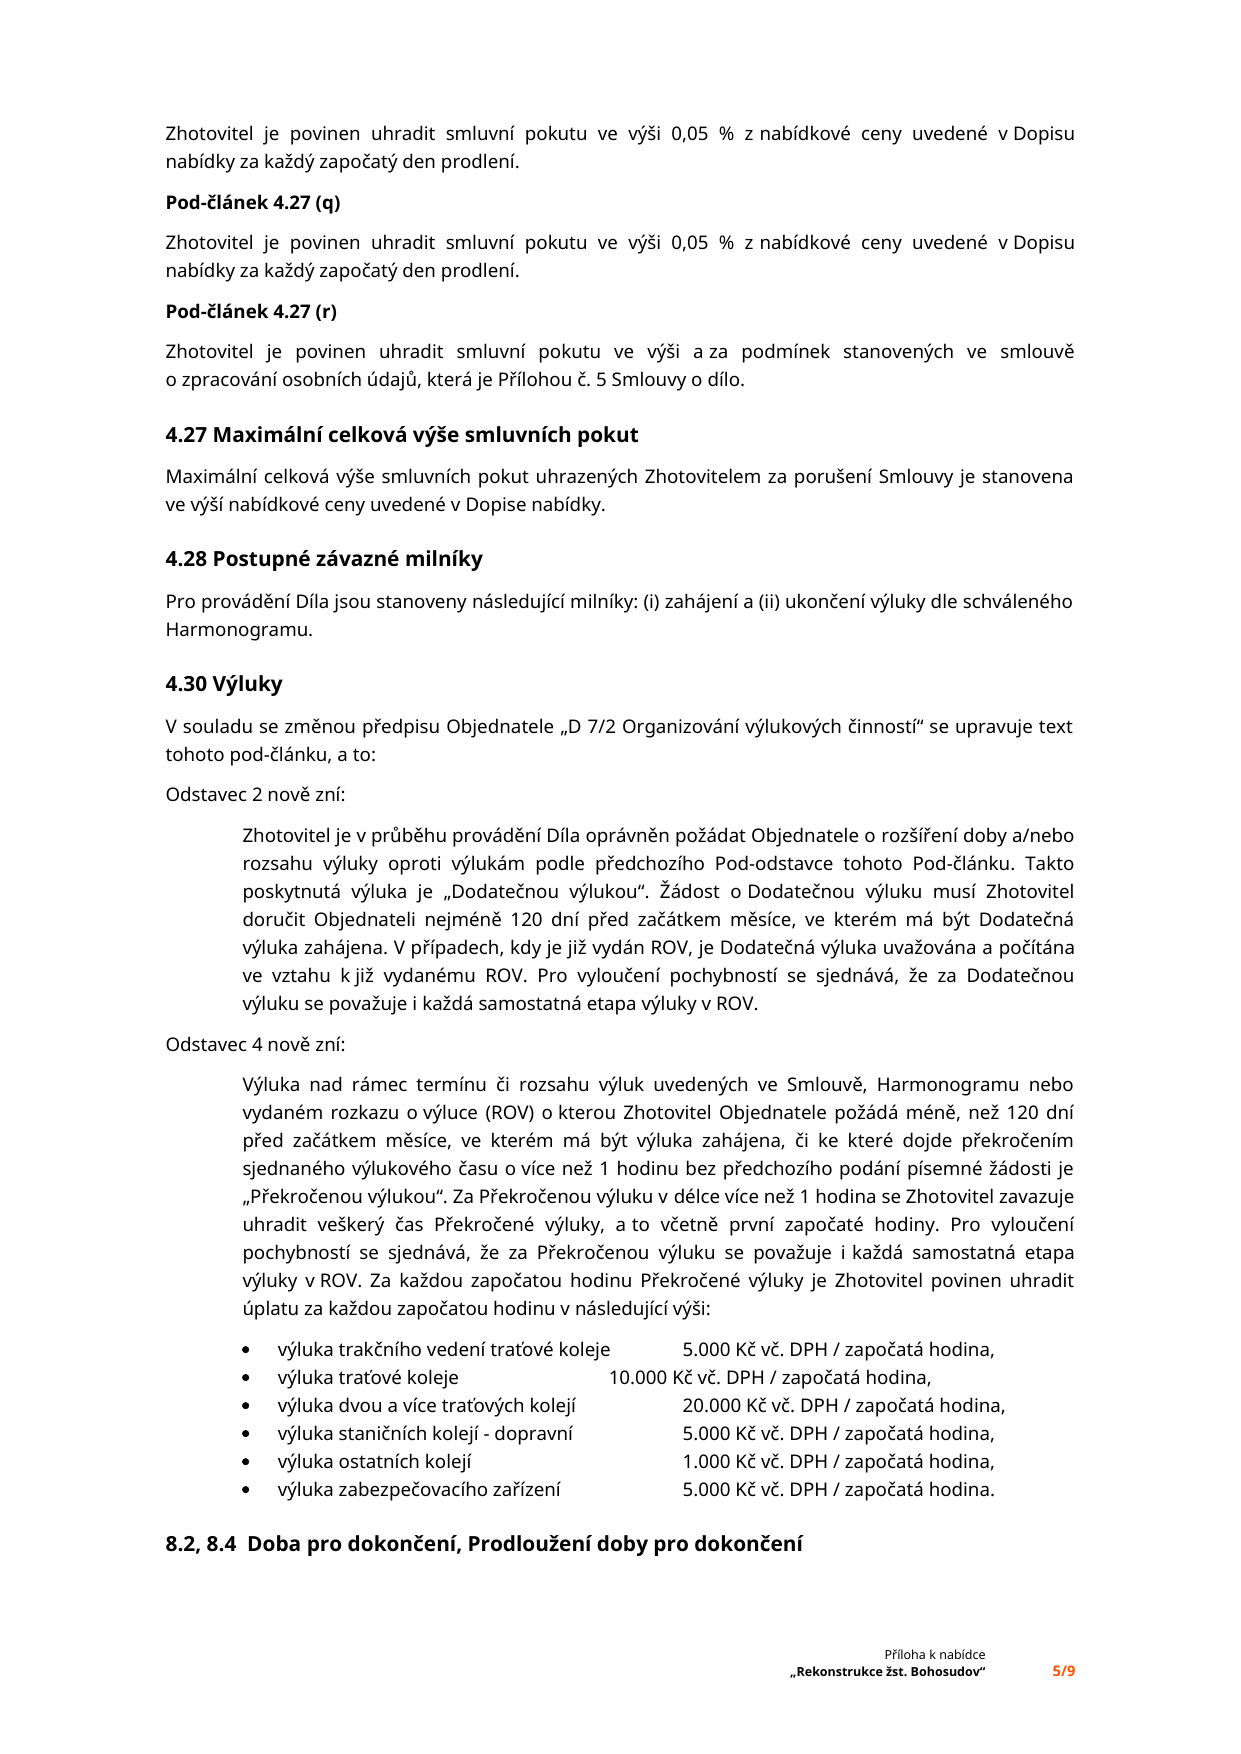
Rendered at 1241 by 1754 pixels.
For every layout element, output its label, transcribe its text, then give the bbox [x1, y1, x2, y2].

text Výluka nad rámec termínu či rozsahu výluk uvedených ve Smlouvě, Harmonogramu nebo vydaném rozkazu o výluce (ROV) o kterou Zhotovitel Objednatele požádá méně, než 120 dní před začátkem měsíce, ve kterém má být výluka zahájena, či ke které dojde překročením sjednaného výlukového času o více než 1 hodinu bez předchozího podání písemné žádosti je „Překročenou výlukou“. Za Překročenou výluku v délce více než 1 hodina se Zhotovitel zavazuje uhradit veškerý čas Překročené výluky, a to včetně první započaté hodiny. Pro vyloučení pochybností se sjednává, že za Překročenou výluku se považuje i každá samostatná etapa výluky v ROV. Za každou započatou hodinu Překročené výluky je Zhotovitel povinen uhradit úplatu za každou započatou hodinu v následující výši: [242, 1071, 1075, 1321]
text 4.30 Výluky [165, 669, 1075, 698]
text Zhotovitel je povinen uhradit smluvní pokutu ve výši a za podmínek stanovených ve smlouvě o zpracování osobních údajů, která je Přílohou č. 5 Smlouvy o dílo. [165, 339, 1075, 392]
text Zhotovitel je povinen uhradit smluvní pokutu ve výši 0,05 % z nabídkové ceny uvedené v Dopisu nabídky za každý započatý den prodlení. [165, 121, 1075, 174]
text Pro provádění Díla jsou stanoveny následující milníky: (i) zahájení a (ii) ukončení výluky dle schváleného Harmonogramu. [165, 588, 1075, 642]
text Odstavec 4 nově zní: [165, 1031, 1075, 1056]
text 4.28 Postupné závazné milníky [165, 544, 1075, 573]
text Zhotovitel je povinen uhradit smluvní pokutu ve výši 0,05 % z nabídkové ceny uvedené v Dopisu nabídky za každý započatý den prodlení. [165, 230, 1075, 283]
text Pod-článek 4.27 (q) [165, 189, 1075, 215]
text Maximální celková výše smluvních pokut uhrazených Zhotovitelem za porušení Smlouvy je stanovena ve výší nabídkové ceny uvedené v Dopise nabídky. [165, 463, 1075, 517]
text výluka zabezpečovacího zařízení 5.000 Kč vč. DPH / započatá hodina. [242, 1476, 1075, 1502]
text výluka traťové koleje 10.000 Kč vč. DPH / započatá hodina, [242, 1364, 1075, 1389]
text výluka dvou a více traťových kolejí 20.000 Kč vč. DPH / započatá hodina, [242, 1392, 1075, 1418]
text výluka staničních kolejí - dopravní 5.000 Kč vč. DPH / započatá hodina, [242, 1420, 1075, 1446]
text Odstavec 2 nově zní: [165, 782, 1075, 807]
text výluka trakčního vedení traťové koleje 5.000 Kč vč. DPH / započatá hodina, [242, 1336, 1075, 1362]
text V souladu se změnou předpisu Objednatele „D 7/2 Organizování výlukových činností“ se upravuje text tohoto pod-článku, a to: [165, 713, 1075, 767]
text Pod-článek 4.27 (r) [165, 298, 1075, 324]
text Zhotovitel je v průběhu provádění Díla oprávněn požádat Objednatele o rozšíření doby a/nebo rozsahu výluky oproti výlukám podle předchozího Pod-odstavce tohoto Pod-článku. Takto poskytnutá výluka je „Dodatečnou výlukou“. Žádost o Dodatečnou výluku musí Zhotovitel doručit Objednateli nejméně 120 dní před začátkem měsíce, ve kterém má být Dodatečná výluka zahájena. V případech, kdy je již vydán ROV, je Dodatečná výluka uvažována a počítána ve vztahu k již vydanému ROV. Pro vyloučení pochybností se sjednává, že za Dodatečnou výluku se považuje i každá samostatná etapa výluky v ROV. [242, 822, 1075, 1016]
text 4.27 Maximální celková výše smluvních pokut [165, 420, 1075, 448]
text 8.2, 8.4 Doba pro dokončení, Prodloužení doby pro dokončení [165, 1529, 1075, 1558]
text výluka ostatních kolejí 1.000 Kč vč. DPH / započatá hodina, [242, 1448, 1075, 1474]
